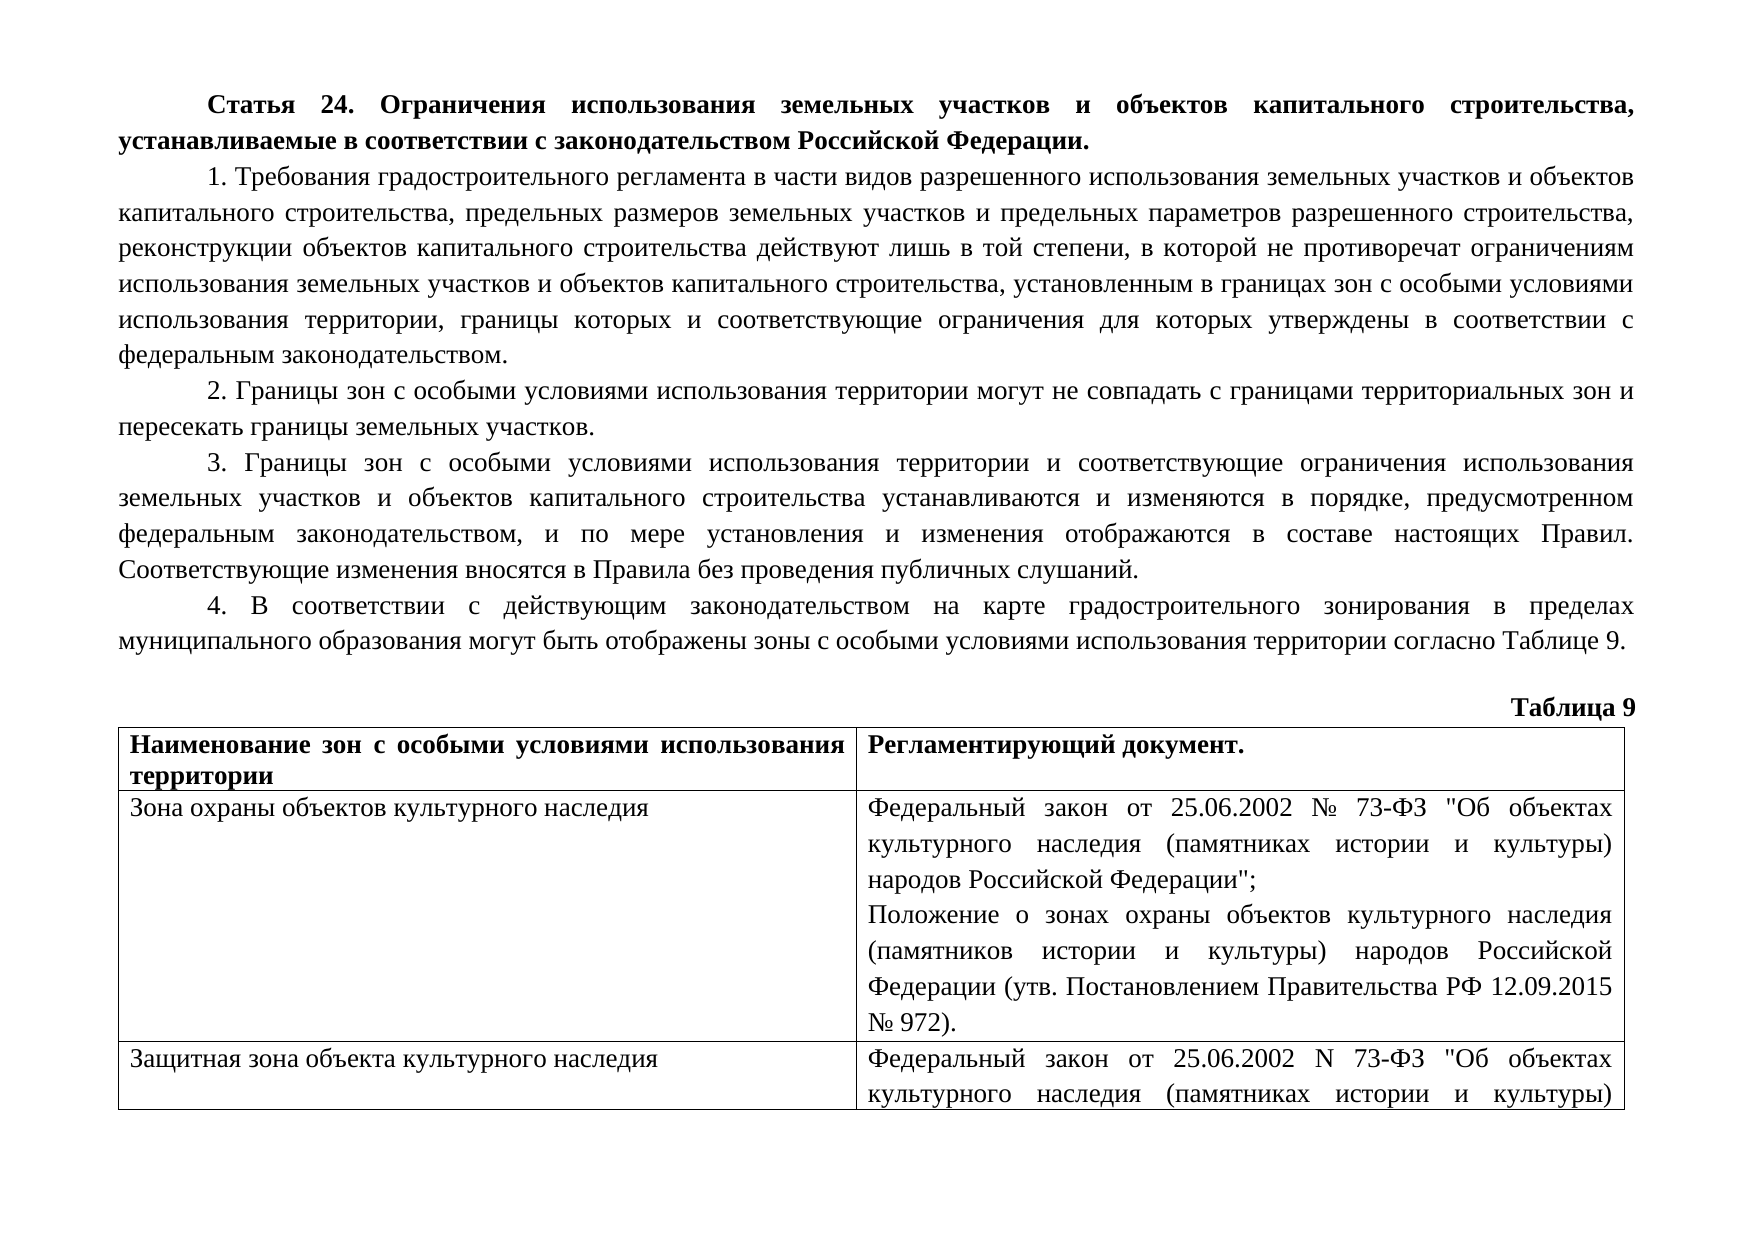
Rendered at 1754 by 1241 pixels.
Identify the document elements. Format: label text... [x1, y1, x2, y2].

text 2. Границы зон с особыми условиями использования территории могут не совпадать с границами территориальных зон и пересекать границы земельных участков. [118, 374, 1636, 441]
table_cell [119, 1042, 856, 1109]
table_header Регламентирующий документ. [857, 728, 1624, 790]
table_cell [857, 1042, 1624, 1109]
table_cell Федеральный закон от 25.06.2002 № 73-ФЗ "Об объектах культурного наследия (памятниках истории и культуры) народов Российской Федерации"; Положение о зонах охраны объектов культурного наследия (памятников истории и культуры) народов Российской Федерации (утв. Постановлением Правительства РФ 12.09.2015 № 972). [857, 791, 1624, 1041]
table_cell Зона охраны объектов культурного наследия [119, 791, 856, 1041]
text 4. В соответствии с действующим законодательством на карте градостроительного зонирования в пределах муниципального образования могут быть отображены зоны с особыми условиями использования территории согласно Таблице 9. [118, 589, 1636, 656]
text Таблица 9 [118, 691, 1636, 722]
text 3. Границы зон с особыми условиями использования территории и соответствующие ограничения использования земельных участков и объектов капитального строительства устанавливаются и изменяются в порядке, предусмотренном федеральным законодательством, и по мере установления и изменения отображаются в составе настоящих Правил. Соответствующие изменения вносятся в Правила без проведения публичных слушаний. [118, 446, 1636, 584]
text Статья 24. Ограничения использования земельных участков и объектов капитального строительства, устанавливаемые в соответствии с законодательством Российской Федерации. [118, 88, 1636, 155]
table_header Наименование зон с особыми условиями использования территории [119, 728, 856, 790]
text 1. Требования градостроительного регламента в части видов разрешенного использования земельных участков и объектов капитального строительства, предельных размеров земельных участков и предельных параметров разрешенного строительства, реконструкции объектов капитального строительства действуют лишь в той степени, в которой не противоречат ограничениям использования земельных участков и объектов капитального строительства, установленным в границах зон с особыми условиями использования территории, границы которых и соответствующие ограничения для которых утверждены в соответствии с федеральным законодательством. [118, 160, 1636, 370]
